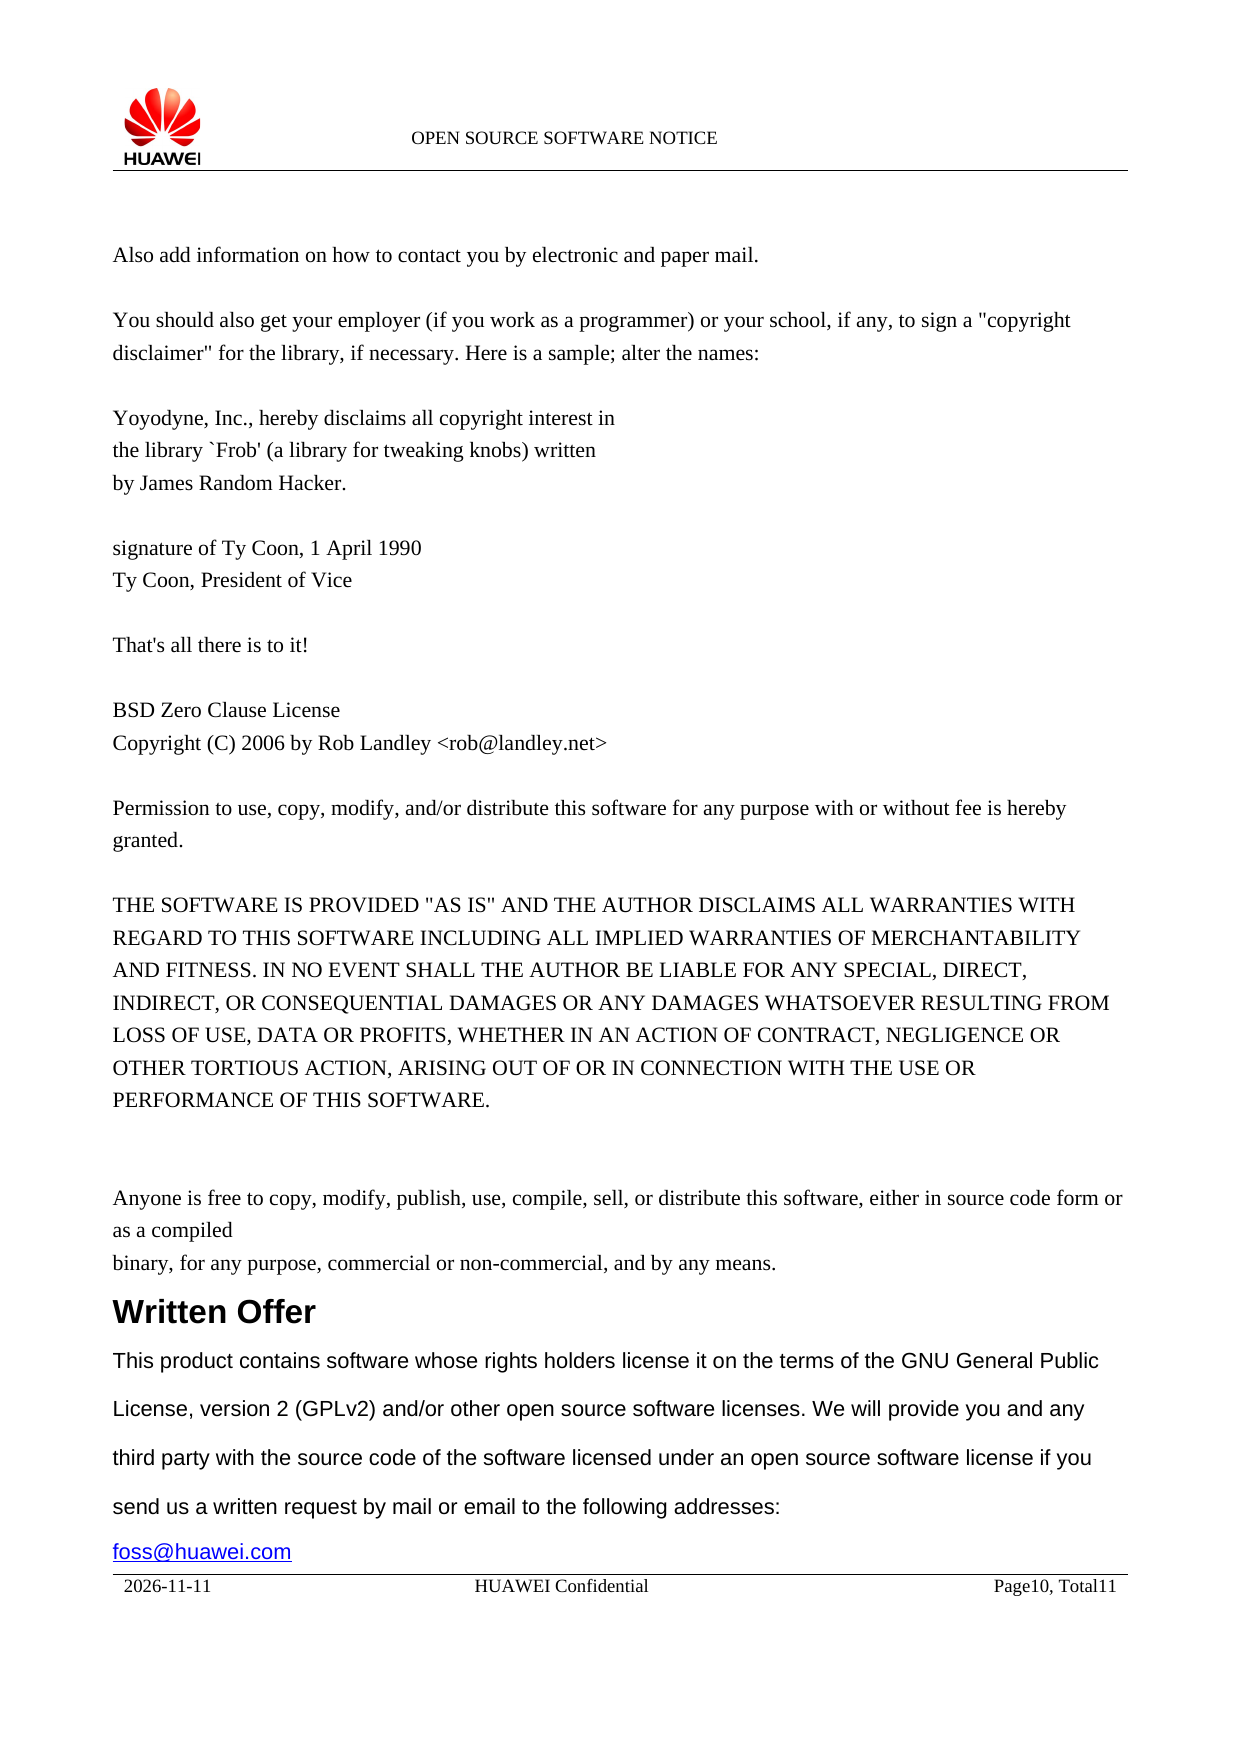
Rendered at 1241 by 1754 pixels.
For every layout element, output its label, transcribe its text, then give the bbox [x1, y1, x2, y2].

text Written Offer [112, 1279, 1128, 1344]
text foss@huawei.com [112, 1535, 1128, 1568]
text This product contains software whose rights holders license it on the terms of the GNU General Public License, version 2 (GPLv2) and/or other open source software licenses. We will provide you and any third party with the source code of the software licensed under an open source software license if you send us a written request by mail or email to the following addresses: [112, 1344, 1128, 1523]
picture [124, 88, 201, 165]
